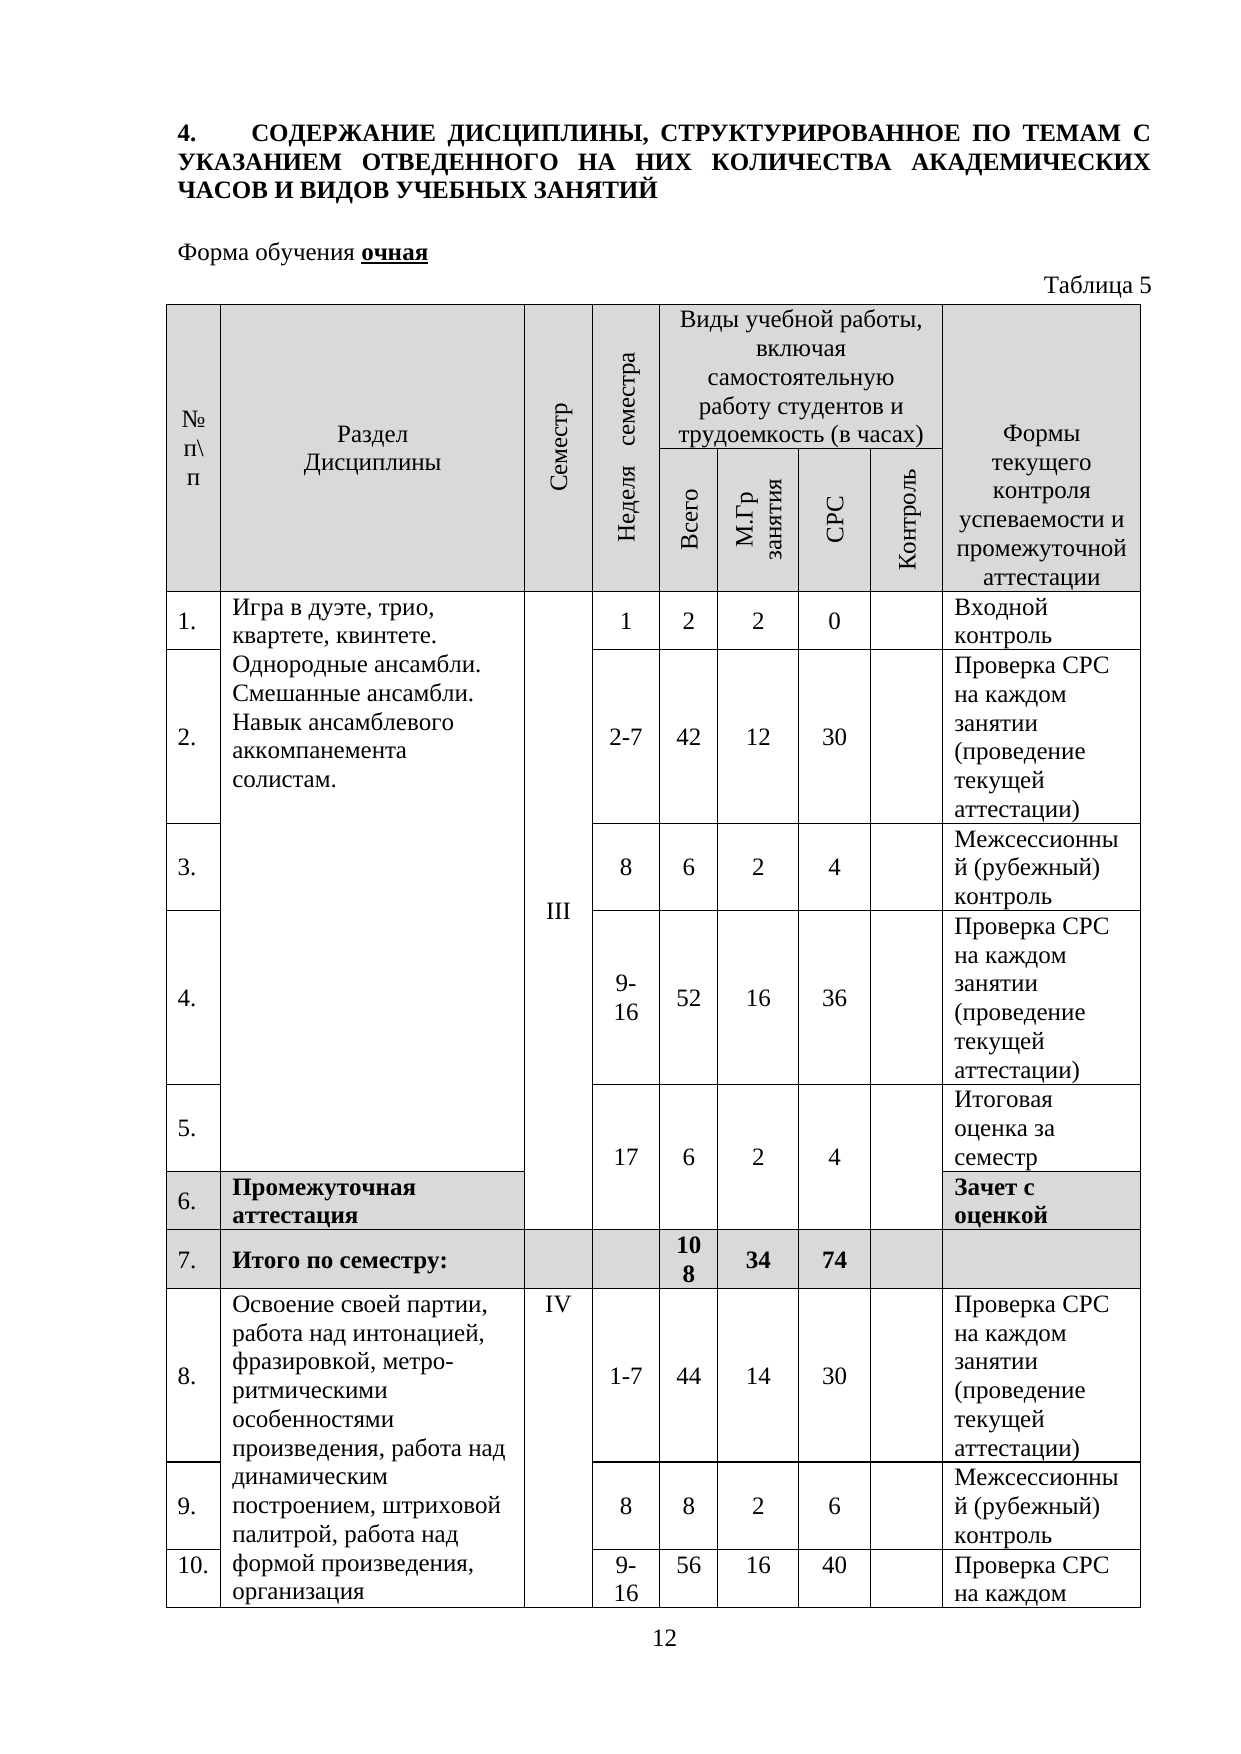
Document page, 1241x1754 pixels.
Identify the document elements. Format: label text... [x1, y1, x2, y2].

table_cell [943, 1230, 1140, 1288]
table_cell 1 [593, 592, 659, 649]
table_cell Освоение своей партии, работа над интонацией, фразировкой, метро-ритмическими особенностями произведения, работа над динамическим построением, штриховой палитрой, работа над формой произведения, организация репетиционной работы с участниками ансамбля. [221, 1289, 524, 1607]
table_cell Межсессионный (рубежный) контроль [943, 1463, 1140, 1549]
table_cell [167, 1085, 220, 1171]
table_cell 108 [660, 1230, 717, 1288]
table_cell 36 [799, 911, 870, 1083]
table_cell Зачет с оценкой [943, 1172, 1140, 1229]
table_cell М.Гр занятия [718, 449, 798, 591]
table_cell IV [525, 1289, 592, 1607]
table_cell [871, 650, 942, 823]
table_cell [167, 592, 220, 649]
table_cell [167, 1463, 220, 1549]
table_cell 6 [660, 824, 717, 910]
table_cell 2 [718, 1463, 798, 1549]
table_cell [593, 1230, 659, 1288]
table_cell 30 [799, 1289, 870, 1461]
table_cell [167, 824, 220, 910]
table_cell Межсессионный (рубежный) контроль [943, 824, 1140, 910]
table_header Раздел Дисциплины [221, 305, 524, 591]
table_cell 14 [718, 1289, 798, 1461]
table_header Формы текущего контроля успеваемости и промежуточной аттестации [943, 305, 1140, 591]
table_cell 8 [593, 824, 659, 910]
table_cell 52 [660, 911, 717, 1083]
table_cell III [525, 592, 592, 1229]
table_cell 17 [593, 1085, 659, 1229]
table_cell Игра в дуэте, трио, квартете, квинтете. Однородные ансамбли. Смешанные ансамбли. Навык ансамблевого аккомпанемента солистам. [221, 592, 524, 1171]
table_cell 2 [718, 1085, 798, 1229]
table_cell [167, 911, 220, 1083]
table_cell 2 [718, 824, 798, 910]
table_header № п\п [167, 305, 220, 591]
table_cell 30 [799, 650, 870, 823]
table_header Семестр [525, 305, 592, 591]
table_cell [943, 1550, 1140, 1607]
table_cell [871, 592, 942, 649]
table_header Неделя семестра [593, 305, 659, 591]
text Форма обучения очная [177, 237, 1152, 266]
table_cell [871, 1085, 942, 1229]
table_cell 2 [660, 592, 717, 649]
table_cell 40 [799, 1550, 870, 1607]
table_cell 42 [660, 650, 717, 823]
table_cell Итого по семестру: [221, 1230, 524, 1288]
table_cell [871, 1230, 942, 1288]
text Таблица 5 [177, 270, 1152, 299]
table_cell [167, 1172, 220, 1229]
table_cell Проверка СРС на каждом занятии (проведение текущей аттестации) [943, 650, 1140, 823]
table_cell 6 [799, 1463, 870, 1549]
table_cell [871, 1289, 942, 1461]
table_cell 9-16 [593, 1550, 659, 1607]
table_cell Промежуточная аттестация [221, 1172, 524, 1229]
table_cell [525, 1230, 592, 1288]
table_cell 16 [718, 911, 798, 1083]
table_cell 8 [660, 1463, 717, 1549]
table_cell Входной контроль [943, 592, 1140, 649]
table_cell 4 [799, 824, 870, 910]
table_cell [167, 1230, 220, 1288]
table_cell 44 [660, 1289, 717, 1461]
table_cell 16 [718, 1550, 798, 1607]
table_header Виды учебной работы, включая самостоятельную работу студентов и трудоемкость (в часах) [660, 305, 942, 448]
table_cell 6 [660, 1085, 717, 1229]
table_cell 56 [660, 1550, 717, 1607]
subtitle СОДЕРЖАНИЕ ДИСЦИПЛИНЫ, СТРУКТУРИРОВАННОЕ ПО ТЕМАМ С УКАЗАНИЕМ ОТВЕДЕННОГО НА НИХ КОЛИЧЕСТВА АКАДЕМИЧЕСКИХ ЧАСОВ И ВИДОВ УЧЕБНЫХ ЗАНЯТИЙ [177, 118, 1152, 204]
table_cell [871, 911, 942, 1083]
table_cell Итоговая оценка за семестр [943, 1085, 1140, 1171]
table_cell 2-7 [593, 650, 659, 823]
table_cell [871, 1550, 942, 1607]
table_cell Контроль [871, 449, 942, 591]
table_cell [871, 824, 942, 910]
table_cell Проверка СРС на каждом занятии (проведение текущей аттестации) [943, 911, 1140, 1083]
table_cell 8 [593, 1463, 659, 1549]
table_cell [167, 650, 220, 823]
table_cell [943, 1289, 1140, 1461]
table_cell 1-7 [593, 1289, 659, 1461]
table_cell [167, 1550, 220, 1607]
table_cell 0 [799, 592, 870, 649]
table_cell 9-16 [593, 911, 659, 1083]
table_cell 74 [799, 1230, 870, 1288]
table_cell [167, 1289, 220, 1461]
table_cell 4 [799, 1085, 870, 1229]
table_cell [871, 1463, 942, 1549]
table_cell СРС [799, 449, 870, 591]
table_cell 12 [718, 650, 798, 823]
table_cell 2 [718, 592, 798, 649]
table_cell Всего [660, 449, 717, 591]
table_cell 34 [718, 1230, 798, 1288]
